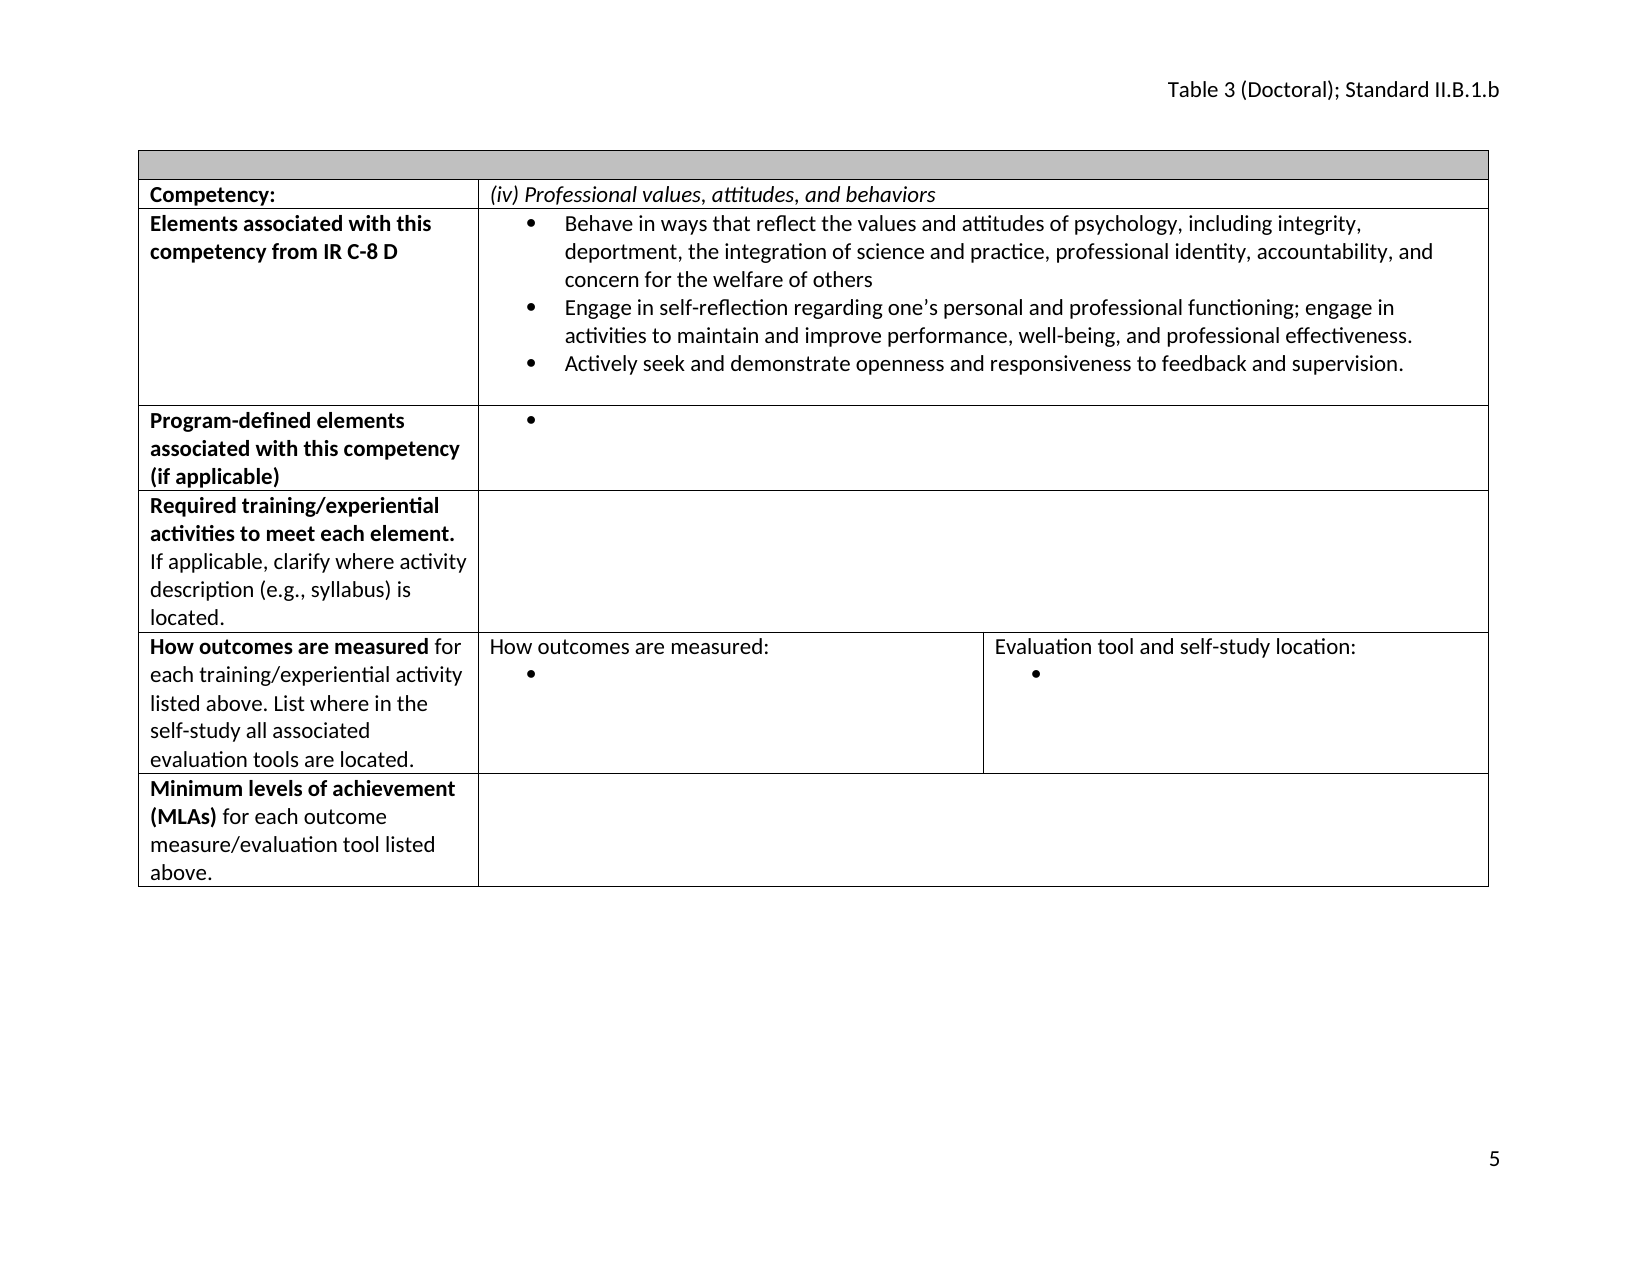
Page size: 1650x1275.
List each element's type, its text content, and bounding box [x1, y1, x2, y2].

table_header [139, 151, 1488, 179]
table_cell Program-defined elements associated with this competency (if applicable) [139, 406, 478, 490]
table_cell (iv) Professional values, attitudes, and behaviors [479, 180, 1488, 208]
table_cell [479, 491, 1488, 632]
table_cell Behave in ways that reflect the values and attitudes of psychology, including integrity, deportment, the integration of science and practice, professional identity, accountability, and concern for the welfare of others Engage in self-reflection regarding one’s personal and professional functioning; engage in activities to maintain and improve performance, well-being, and professional effectiveness. Actively seek and demonstrate openness and responsiveness to feedback and supervision. [479, 209, 1488, 405]
table_cell [479, 774, 1488, 886]
table_cell Required training/experiential activities to meet each element. If applicable, clarify where activity description (e.g., syllabus) is located. [139, 491, 478, 632]
table_cell Elements associated with this competency from IR C-8 D [139, 209, 478, 405]
table_cell Competency: [139, 180, 478, 208]
table_cell Evaluation tool and self-study location: [984, 633, 1488, 773]
table_cell How outcomes are measured for each training/experiential activity listed above. List where in the self-study all associated evaluation tools are located. [139, 633, 478, 773]
table_cell Minimum levels of achievement (MLAs) for each outcome measure/evaluation tool listed above. [139, 774, 478, 886]
table_cell How outcomes are measured: [479, 633, 983, 773]
table_cell [479, 406, 1488, 490]
